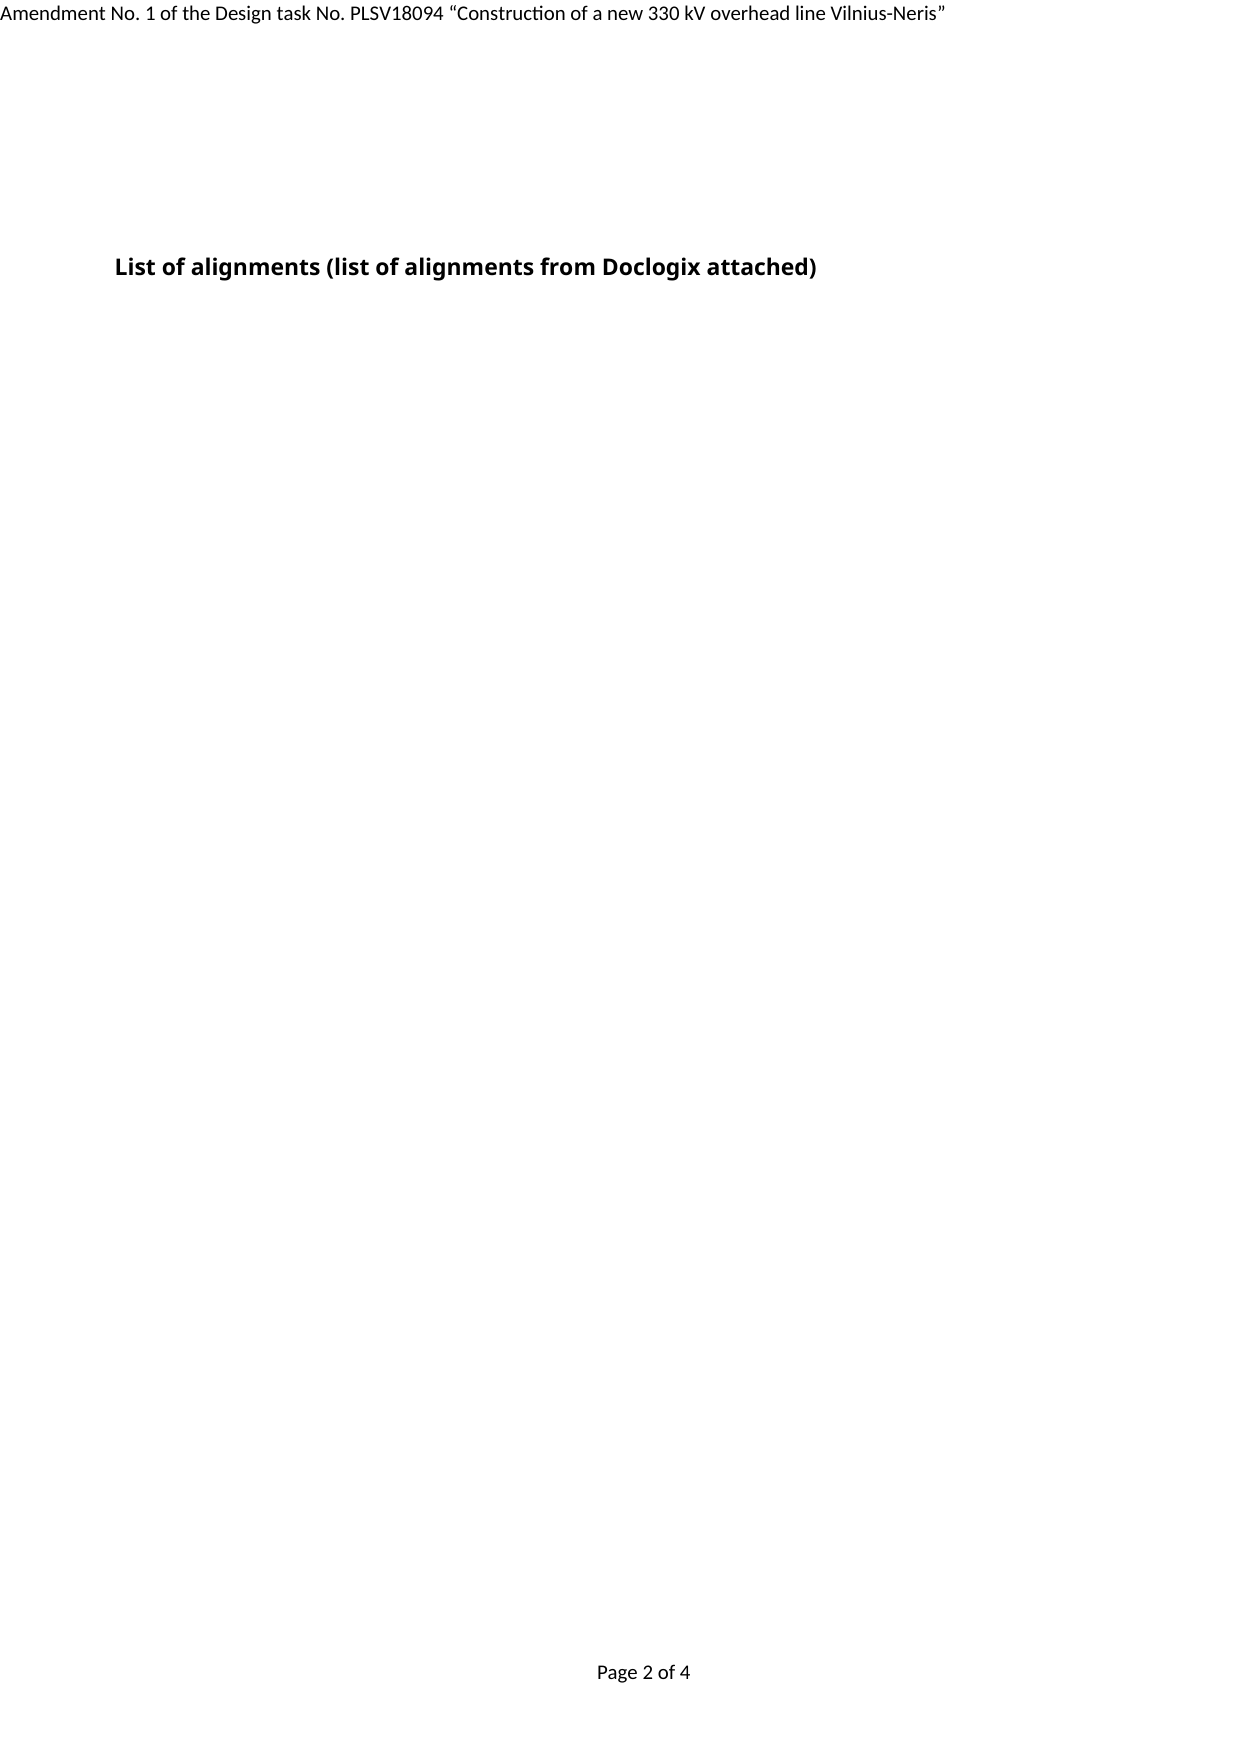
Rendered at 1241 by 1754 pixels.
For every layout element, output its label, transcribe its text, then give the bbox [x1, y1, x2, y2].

text List of alignments (list of alignments from Doclogix attached) [114, 251, 1186, 282]
